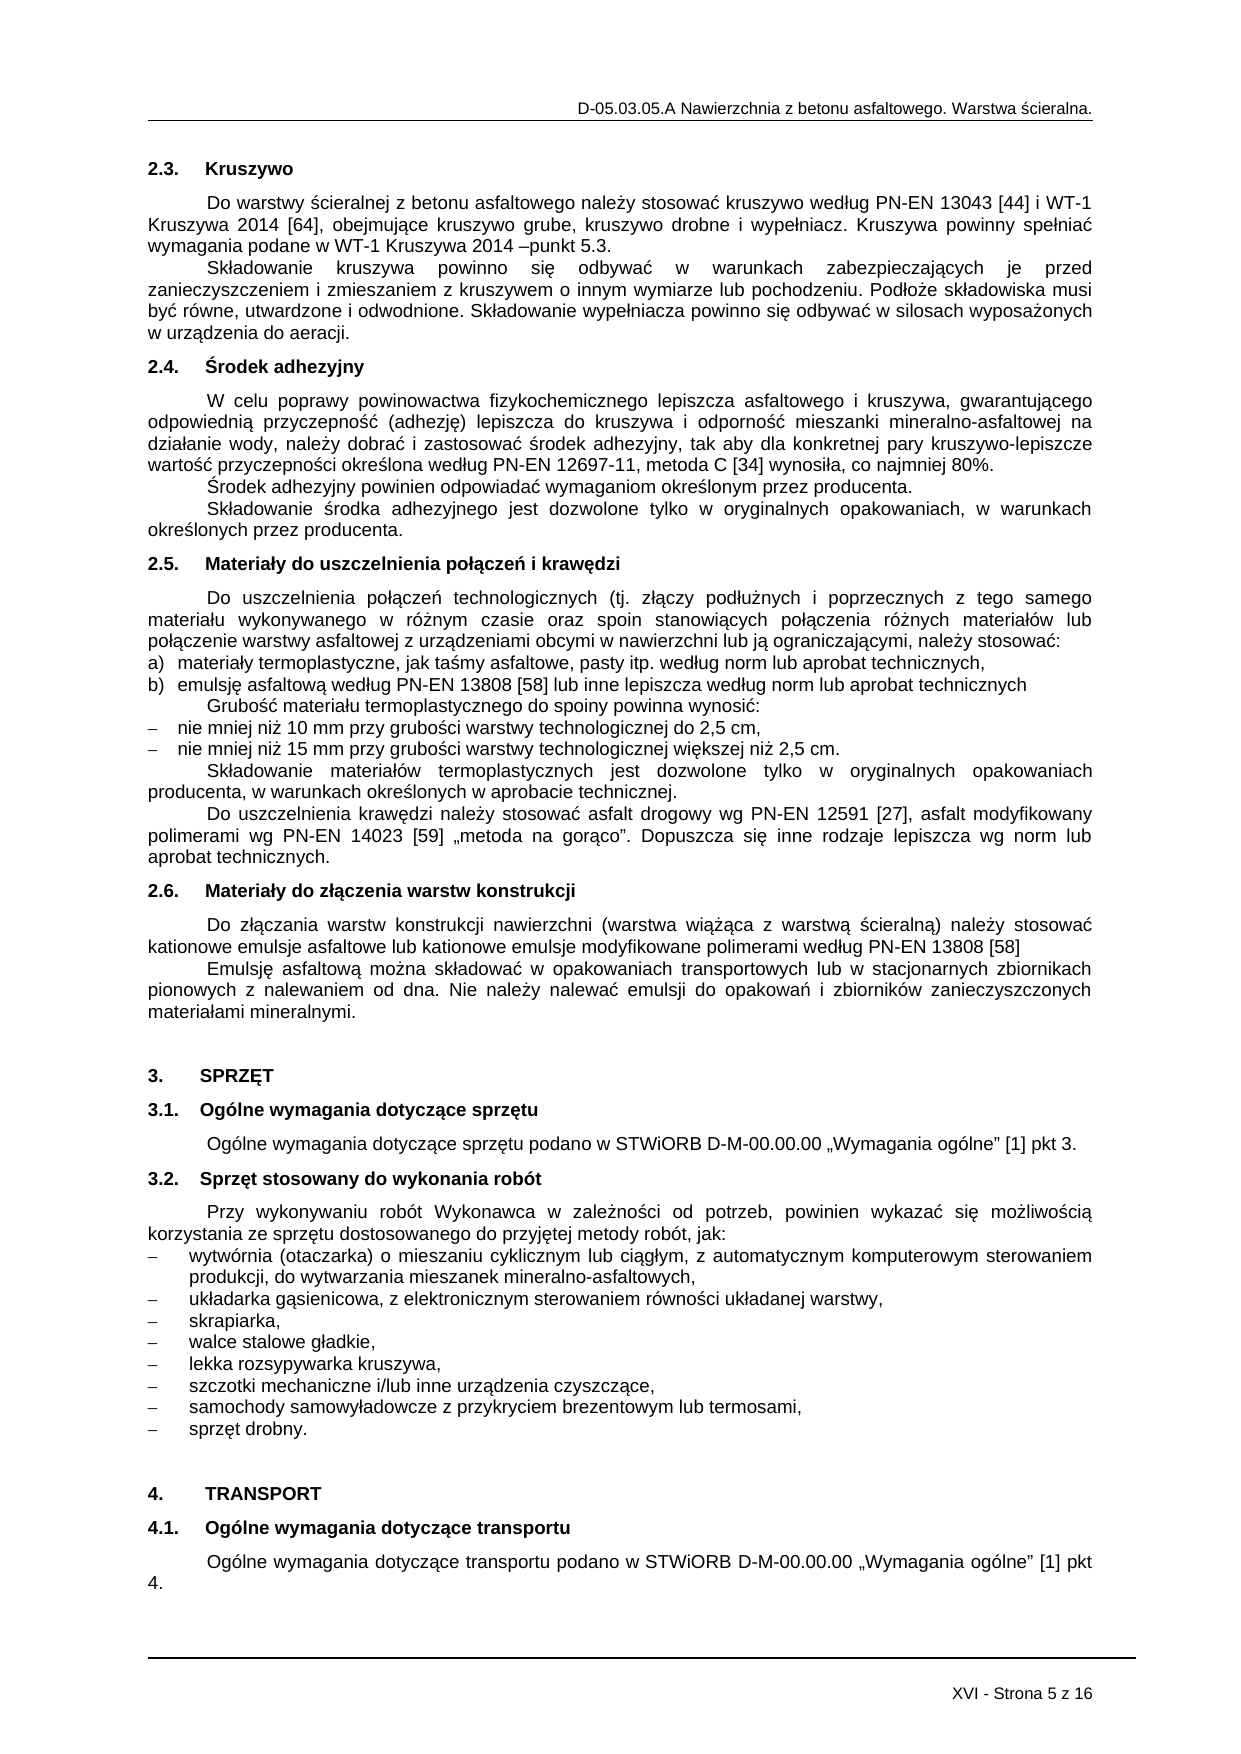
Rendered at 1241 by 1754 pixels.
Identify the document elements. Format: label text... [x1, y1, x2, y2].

text Składowanie kruszywa powinno się odbywać w warunkach zabezpieczających je przed zanieczyszczeniem i zmieszaniem z kruszywem o innym wymiarze lub pochodzeniu. Podłoże składowiska musi być równe, utwardzone i odwodnione. Składowanie wypełniacza powinno się odbywać w silosach wyposażonych w urządzenia do aeracji. [148, 257, 1093, 343]
list walce stalowe gładkie, [148, 1331, 1093, 1353]
list emulsję asfaltową według PN-EN 13808 [58] lub inne lepiszcza według norm lub aprobat technicznych [148, 673, 1093, 695]
list lekka rozsypywarka kruszywa, [148, 1353, 1093, 1374]
text 2.6. Materiały do złączenia warstw konstrukcji [148, 880, 1093, 902]
text Do warstwy ścieralnej z betonu asfaltowego należy stosować kruszywo według PN-EN 13043 [44] i WT-1 Kruszywa 2014 [64], obejmujące kruszywo grube, kruszywo drobne i wypełniacz. Kruszywa powinny spełniać wymagania podane w WT-1 Kruszywa 2014 –punkt 5.3. [148, 192, 1093, 257]
text Przy wykonywaniu robót Wykonawca w zależności od potrzeb, powinien wykazać się możliwością korzystania ze sprzętu dostosowanego do przyjętej metody robót, jak: [148, 1201, 1093, 1244]
text 3.1. Ogólne wymagania dotyczące sprzętu [148, 1099, 1093, 1121]
list sprzęt drobny. [148, 1418, 1093, 1439]
list skrapiarka, [148, 1309, 1093, 1331]
text Składowanie środka adhezyjnego jest dozwolone tylko w oryginalnych opakowaniach, w warunkach określonych przez producenta. [148, 497, 1093, 541]
list samochody samowyładowcze z przykryciem brezentowym lub termosami, [148, 1396, 1093, 1418]
list nie mniej niż przy grubości warstwy technologicznej do , [148, 716, 1093, 738]
text 4.1. Ogólne wymagania dotyczące transportu [148, 1517, 1093, 1538]
text Do uszczelnienia krawędzi należy stosować asfalt drogowy wg PN-EN 12591 [27], asfalt modyfikowany polimerami wg PN-EN 14023 [59] „metoda na gorąco”. Dopuszcza się inne rodzaje lepiszcza wg norm lub aprobat technicznych. [148, 803, 1093, 868]
list nie mniej niż przy grubości warstwy technologicznej większej niż . [148, 738, 1093, 760]
text 3.2. Sprzęt stosowany do wykonania robót [148, 1167, 1093, 1189]
text Do uszczelnienia połączeń technologicznych (tj. złączy podłużnych i poprzecznych z tego samego materiału wykonywanego w różnym czasie oraz spoin stanowiących połączenia różnych materiałów lub połączenie warstwy asfaltowej z urządzeniami obcymi w nawierzchni lub ją ograniczającymi, należy stosować: [148, 587, 1093, 652]
text Do złączania warstw konstrukcji nawierzchni (warstwa wiążąca z warstwą ścieralną) należy stosować kationowe emulsje asfaltowe lub kationowe emulsje modyfikowane polimerami według PN-EN 13808 [58] [148, 914, 1093, 957]
text Grubość materiału termoplastycznego do spoiny powinna wynosić: [148, 695, 1093, 716]
text Emulsję asfaltową można składować w opakowaniach transportowych lub w stacjonarnych zbiornikach pionowych z nalewaniem od dna. Nie należy nalewać emulsji do opakowań i zbiorników zanieczyszczonych materiałami mineralnymi. [148, 957, 1093, 1022]
text 4. TRANSPORT [148, 1482, 1093, 1504]
text Środek adhezyjny powinien odpowiadać wymaganiom określonym przez producenta. [148, 476, 1093, 497]
text Składowanie materiałów termoplastycznych jest dozwolone tylko w oryginalnych opakowaniach producenta, w warunkach określonych w aprobacie technicznej. [148, 760, 1093, 803]
text 2.4. Środek adhezyjny [148, 356, 1093, 377]
list materiały termoplastyczne, jak taśmy asfaltowe, pasty itp. według norm lub aprobat technicznych, [148, 652, 1093, 673]
list układarka gąsienicowa, z elektronicznym sterowaniem równości układanej warstwy, [148, 1288, 1093, 1309]
text 2.5. Materiały do uszczelnienia połączeń i krawędzi [148, 553, 1093, 574]
text Ogólne wymagania dotyczące sprzętu podano w STWiORB D-M-00.00.00 „Wymagania ogólne” [1] pkt 3. [148, 1133, 1093, 1155]
text 2.3. Kruszywo [148, 158, 1093, 179]
list wytwórnia (otaczarka) o mieszaniu cyklicznym lub ciągłym, z automatycznym komputerowym sterowaniem produkcji, do wytwarzania mieszanek mineralno-asfaltowych, [148, 1244, 1093, 1288]
text Ogólne wymagania dotyczące transportu podano w STWiORB D-M-00.00.00 „Wymagania ogólne” [1] pkt 4. [148, 1551, 1093, 1594]
list szczotki mechaniczne i/lub inne urządzenia czyszczące, [148, 1374, 1093, 1396]
text W celu poprawy powinowactwa fizykochemicznego lepiszcza asfaltowego i kruszywa, gwarantującego odpowiednią przyczepność (adhezję) lepiszcza do kruszywa i odporność mieszanki mineralno-asfaltowej na działanie wody, należy dobrać i zastosować środek adhezyjny, tak aby dla konkretnej pary kruszywo-lepiszcze wartość przyczepności określona według PN-EN 12697-11, metoda C [34] wynosiła, co najmniej 80%. [148, 389, 1093, 476]
text 3. SPRZĘT [148, 1065, 1093, 1087]
